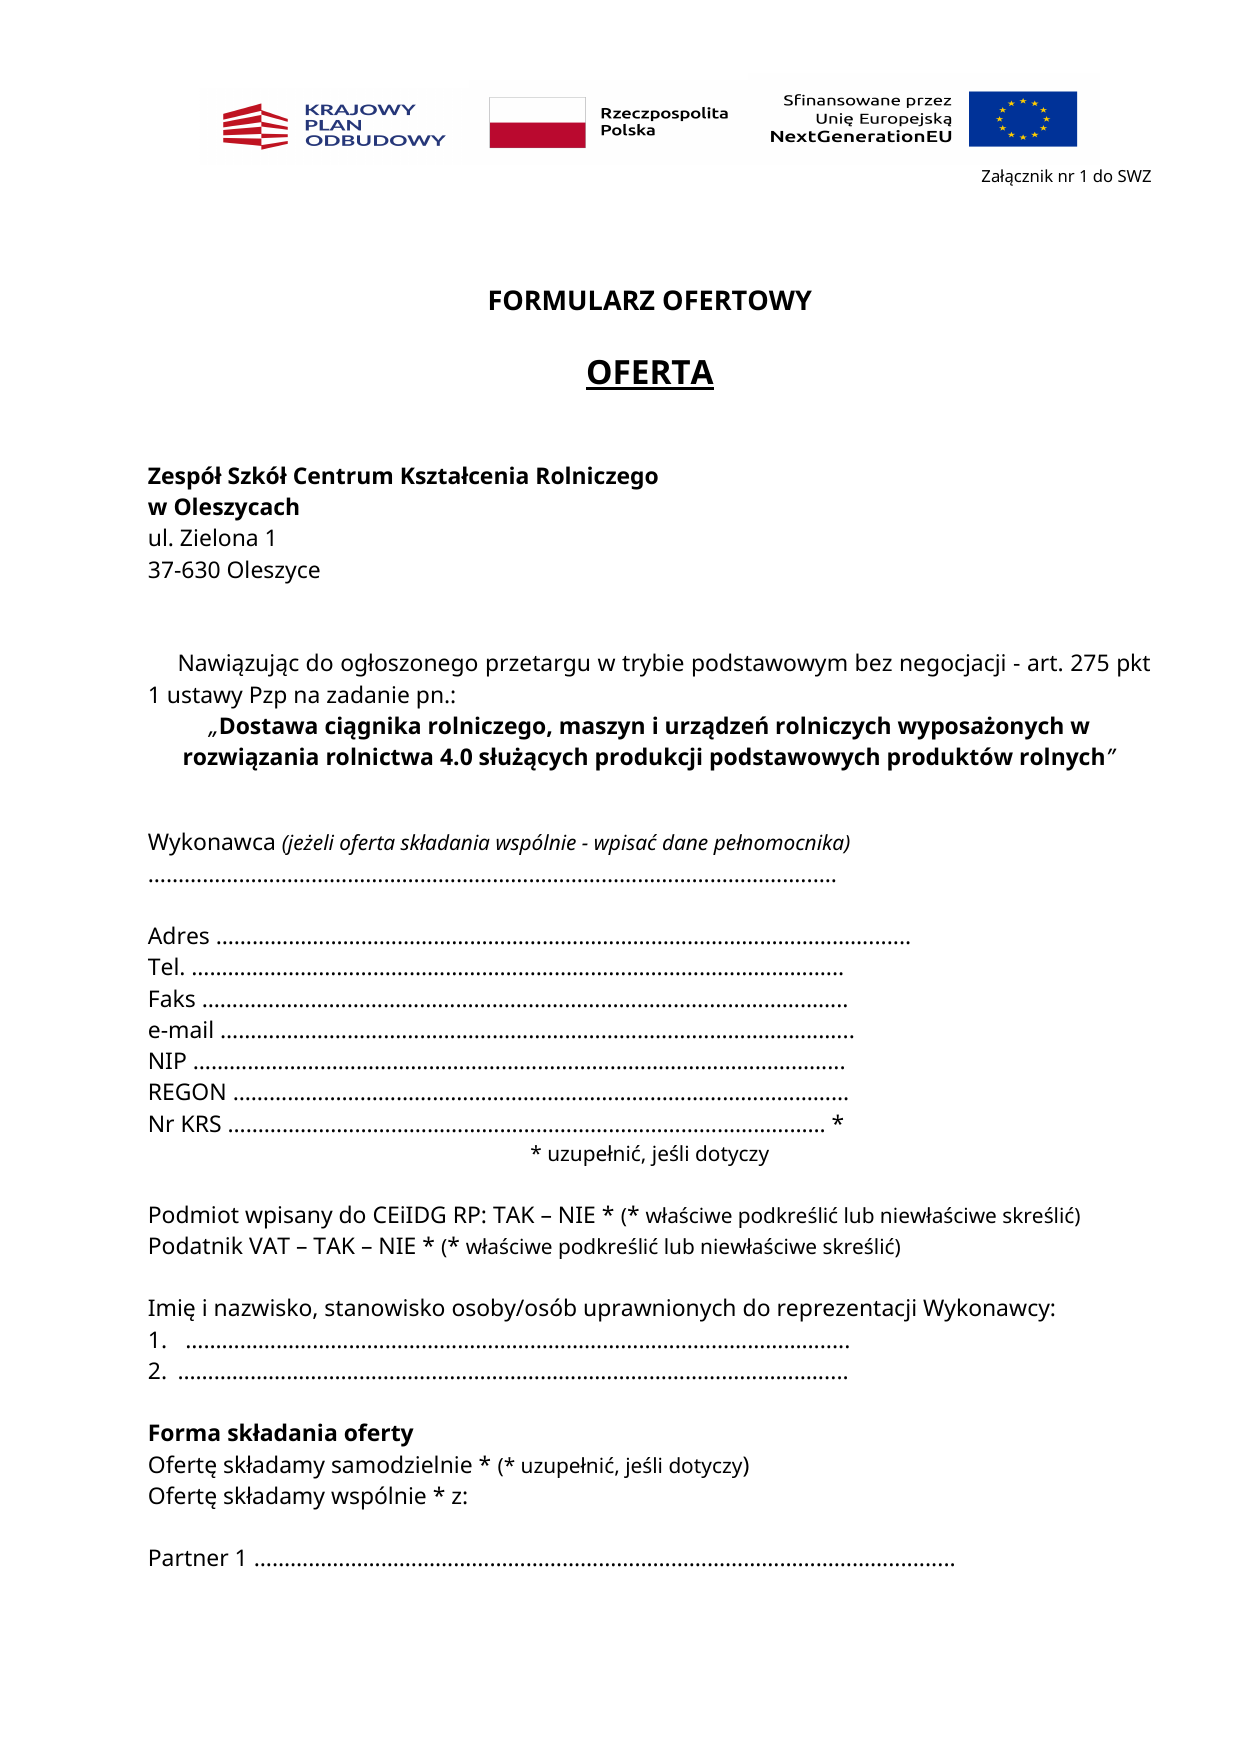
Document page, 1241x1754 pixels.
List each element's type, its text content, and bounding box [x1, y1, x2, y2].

text * uzupełnić, jeśli dotyczy [148, 1139, 1152, 1167]
text „Dostawa ciągnika rolniczego, maszyn i urządzeń rolniczych wyposażonych w rozwiązania rolnictwa 4.0 służących produkcji podstawowych produktów rolnych” [148, 710, 1152, 772]
text w Oleszycach [148, 491, 1152, 522]
list ……………………………………………………………………………………………..... [148, 1323, 1152, 1355]
text Imię i nazwisko, stanowisko osoby/osób uprawnionych do reprezentacji Wykonawcy: [148, 1292, 1152, 1323]
subtitle Załącznik nr 1 do SWZ [148, 164, 1152, 187]
text NIP ……………………………………………………………………………………………... [148, 1045, 1152, 1076]
text Tel. ……………………………………………………………………………………………... [148, 951, 1152, 983]
text Adres ………………………………………………………………………………………………....... [148, 920, 1152, 951]
text 37-630 Oleszyce [148, 554, 1152, 585]
text Nawiązując do ogłoszonego przetargu w trybie podstawowym bez negocjacji - art. 275 pkt 1 ustawy Pzp na zadanie pn.: [148, 647, 1152, 710]
text Podmiot wpisany do CEiIDG RP: TAK – NIE * (* właściwe podkreślić lub niewłaściwe skreślić) [148, 1198, 1152, 1230]
text ul. Zielona 1 [148, 522, 1152, 554]
text Nr KRS ……………………………………………………………………………………… * [148, 1108, 1152, 1139]
text Ofertę składamy samodzielnie * (* uzupełnić, jeśli dotyczy) [148, 1448, 1152, 1480]
text REGON ………………………………………………………………………………………… [148, 1076, 1152, 1108]
text ………………………………………………………………………………………………...… [148, 858, 1152, 889]
text Forma składania oferty [148, 1417, 1152, 1448]
subtitle FORMULARZ OFERTOWY [148, 281, 1152, 318]
text Wykonawca (jeżeli oferta składania wspólnie - wpisać dane pełnomocnika) [148, 826, 1152, 858]
text Ofertę składamy wspólnie * z: [148, 1480, 1152, 1511]
text Zespół Szkół Centrum Kształcenia Rolniczego [148, 460, 1152, 491]
text Podatnik VAT – TAK – NIE * (* właściwe podkreślić lub niewłaściwe skreślić) [148, 1230, 1152, 1261]
list ……………………………………………………………………………………………...... [148, 1355, 1152, 1386]
text Partner 1 ……………………………………………………………………………………………........... [148, 1542, 1152, 1573]
text Faks …………………………………………………………………………………………….. [148, 983, 1152, 1014]
text OFERTA [148, 349, 1152, 394]
text e-mail …………………………………………………………………………………………... [148, 1014, 1152, 1045]
